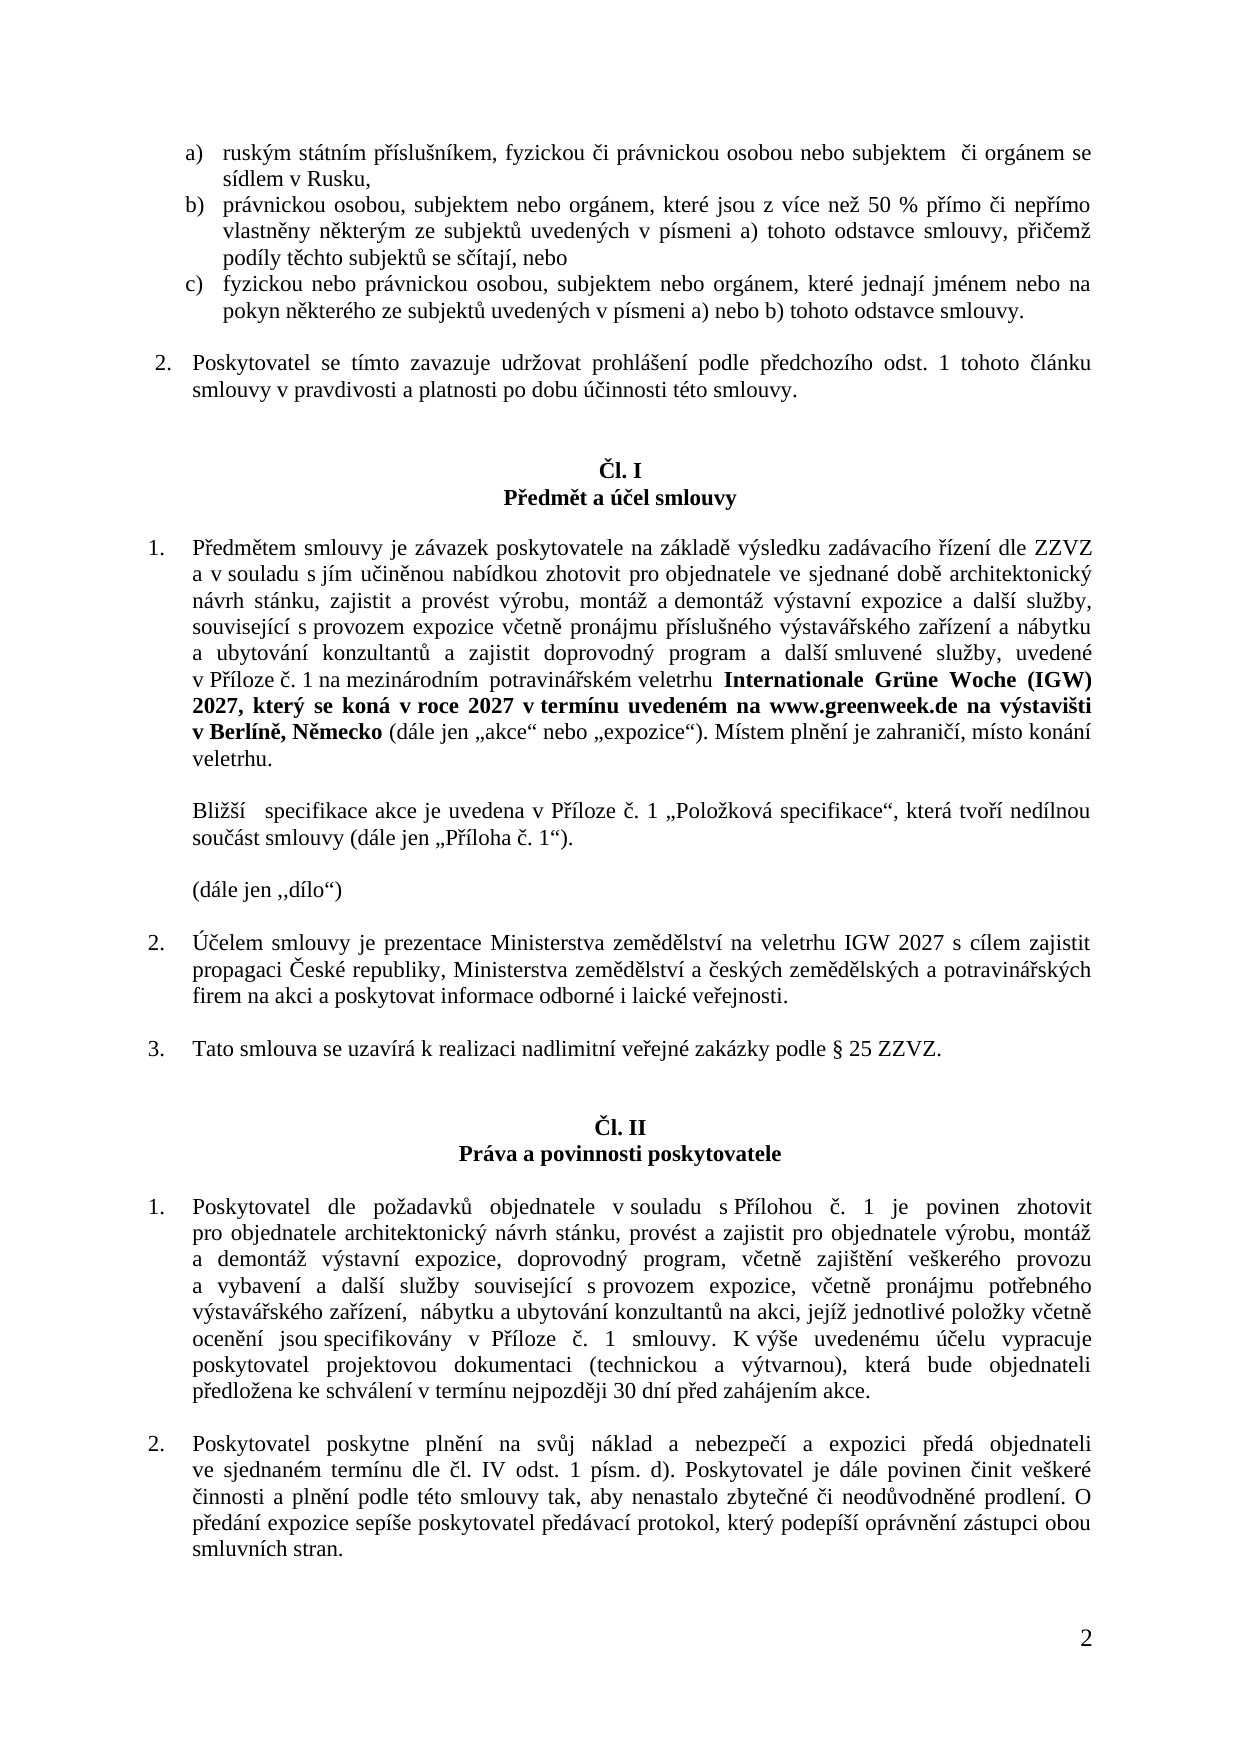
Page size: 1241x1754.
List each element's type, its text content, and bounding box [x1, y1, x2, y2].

subtitle Práva a povinnosti poskytovatele [148, 1140, 1092, 1166]
list Předmětem smlouvy je závazek poskytovatele na základě výsledku zadávacího řízení dle ZZVZ a v souladu s jím učiněnou nabídkou zhotovit pro objednatele ve sjednané době architektonický návrh stánku, zajistit a provést výrobu, montáž a demontáž výstavní expozice a další služby, související s provozem expozice včetně pronájmu příslušného výstavářského zařízení a nábytku a ubytování konzultantů a zajistit doprovodný program a další smluvené služby, uvedené v Příloze č. 1 na mezinárodním potravinářském veletrhu Internationale Grüne Woche (IGW) 2027, který se koná v roce 2027 v termínu uvedeném na www.greenweek.de na výstavišti v Berlíně, Německo (dále jen „akce“ nebo „expozice“). Místem plnění je zahraničí, místo konání veletrhu. [148, 534, 1092, 771]
text Předmět a účel smlouvy [148, 483, 1092, 510]
list Tato smlouva se uzavírá k realizaci nadlimitní veřejné zakázky podle § 25 ZZVZ. [148, 1035, 1092, 1061]
text Čl. II [148, 1114, 1092, 1140]
list právnickou osobou, subjektem nebo orgánem, které jsou z více než 50 % přímo či nepřímo vlastněny některým ze subjektů uvedených v písmeni a) tohoto odstavce smlouvy, přičemž podíly těchto subjektů se sčítají, nebo [185, 191, 1092, 270]
list Poskytovatel poskytne plnění na svůj náklad a nebezpečí a expozici předá objednateli ve sjednaném termínu dle čl. IV odst. 1 písm. d). Poskytovatel je dále povinen činit veškeré činnosti a plnění podle této smlouvy tak, aby nenastalo zbytečné či neodůvodněné prodlení. O předání expozice sepíše poskytovatel předávací protokol, který podepíší oprávnění zástupci obou smluvních stran. [148, 1430, 1092, 1562]
list Účelem smlouvy je prezentace Ministerstva zemědělství na veletrhu IGW 2027 s cílem zajistit propagaci České republiky, Ministerstva zemědělství a českých zemědělských a potravinářských firem na akci a poskytovat informace odborné i laické veřejnosti. [148, 929, 1092, 1008]
list fyzickou nebo právnickou osobou, subjektem nebo orgánem, které jednají jménem nebo na pokyn některého ze subjektů uvedených v písmeni a) nebo b) tohoto odstavce smlouvy. [185, 270, 1092, 323]
text Bližší specifikace akce je uvedena v Příloze č. 1 „Položková specifikace“, která tvoří nedílnou součást smlouvy (dále jen „Příloha č. 1“). [192, 797, 1092, 850]
text (dále jen ,,dílo“) [192, 877, 1092, 903]
list Poskytovatel dle požadavků objednatele v souladu s Přílohou č. 1 je povinen zhotovit pro objednatele architektonický návrh stánku, provést a zajistit pro objednatele výrobu, montáž a demontáž výstavní expozice, doprovodný program, včetně zajištění veškerého provozu a vybavení a další služby související s provozem expozice, včetně pronájmu potřebného výstavářského zařízení, nábytku a ubytování konzultantů na akci, jejíž jednotlivé položky včetně ocenění jsou specifikovány v Příloze č. 1 smlouvy. K výše uvedenému účelu vypracuje poskytovatel projektovou dokumentaci (technickou a výtvarnou), která bude objednateli předložena ke schválení v termínu nejpozději 30 dní před zahájením akce. [148, 1193, 1092, 1404]
text Čl. I [148, 457, 1092, 483]
list Poskytovatel se tímto zavazuje udržovat prohlášení podle předchozího odst. 1 tohoto článku smlouvy v pravdivosti a platnosti po dobu účinnosti této smlouvy. [154, 349, 1092, 402]
list ruským státním příslušníkem, fyzickou či právnickou osobou nebo subjektem či orgánem se sídlem v Rusku, [185, 138, 1092, 191]
